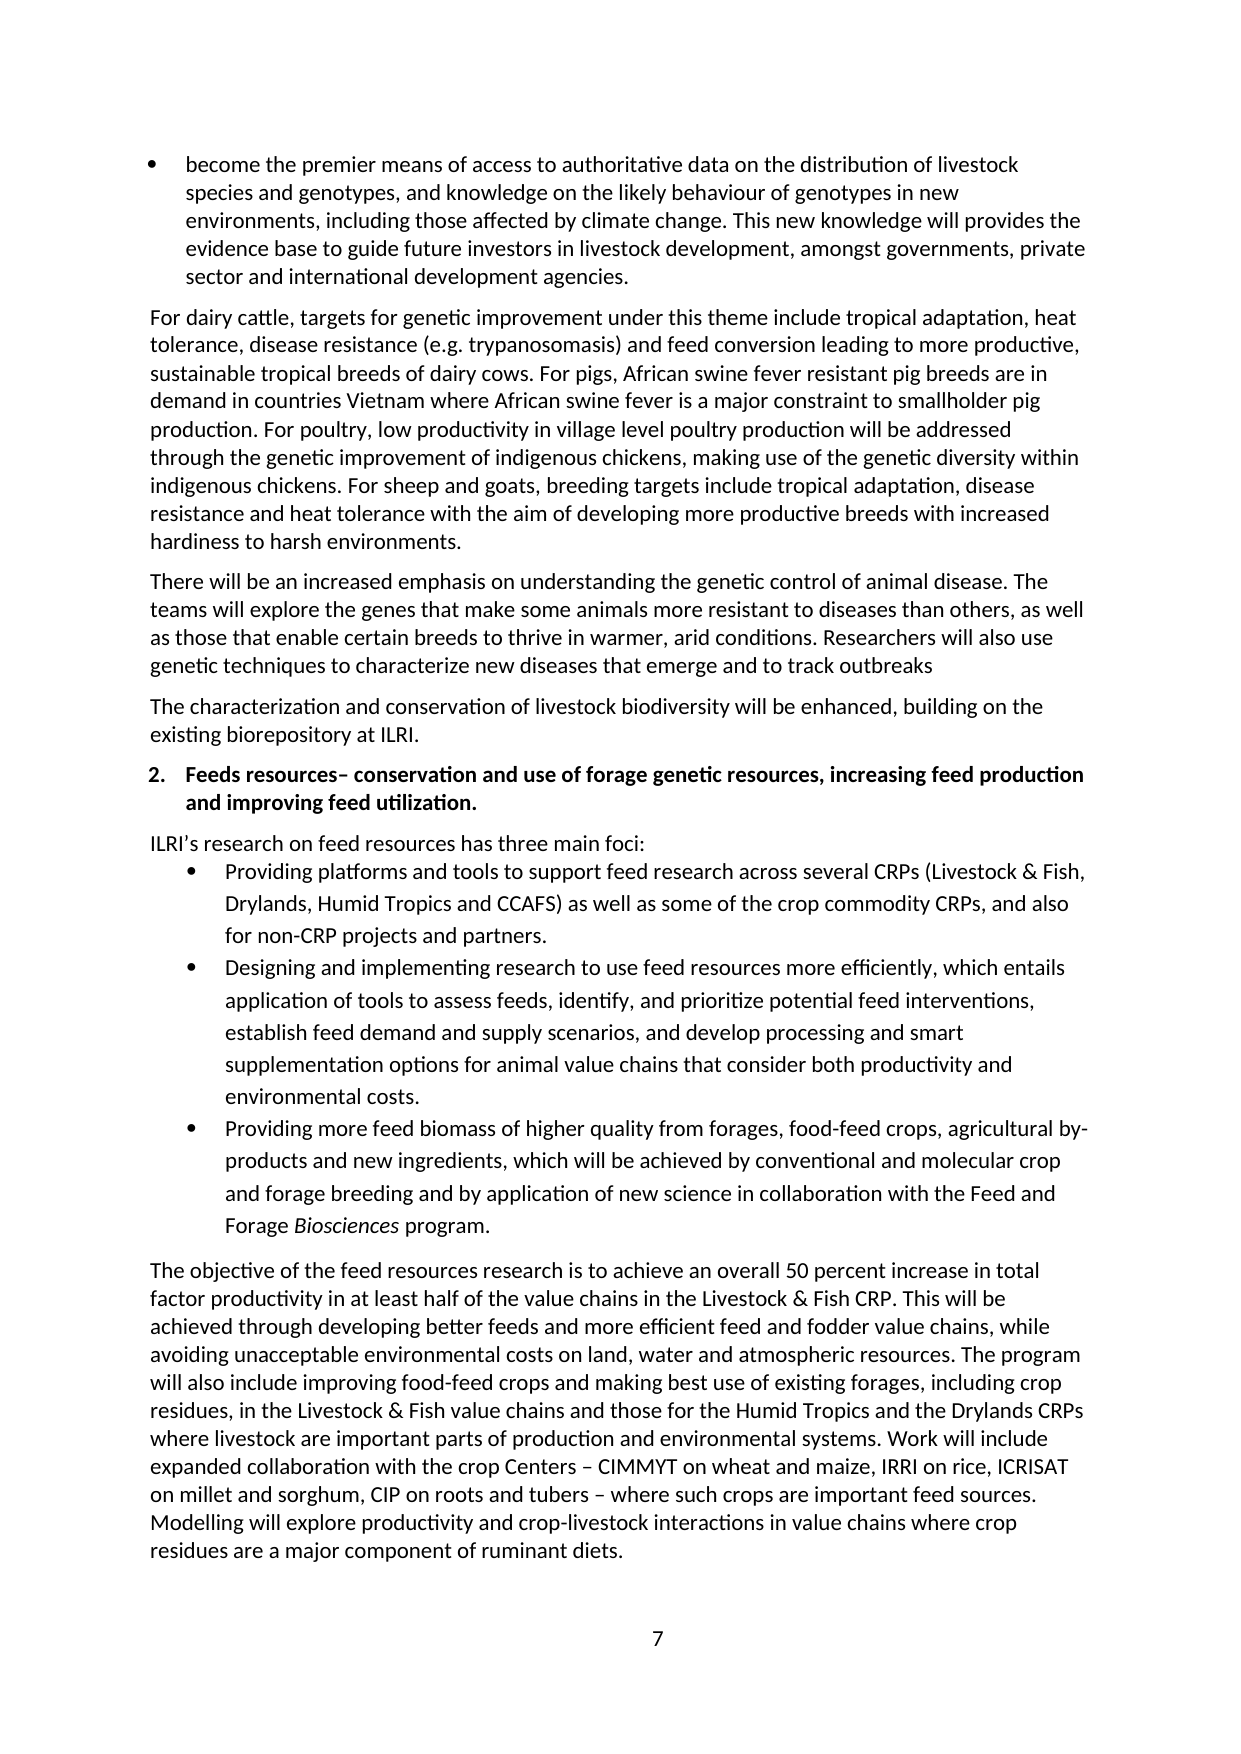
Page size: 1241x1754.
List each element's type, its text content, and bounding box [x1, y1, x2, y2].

text The characterization and conservation of livestock biodiversity will be enhanced, building on the existing biorepository at ILRI. [150, 692, 1090, 748]
list Providing platforms and tools to support feed research across several CRPs (Livestock & Fish, Drylands, Humid Tropics and CCAFS) as well as some of the crop commodity CRPs, and also for non-CRP projects and partners. [187, 857, 1090, 949]
list Designing and implementing research to use feed resources more efficiently, which entails application of tools to assess feeds, identify, and prioritize potential feed interventions, establish feed demand and supply scenarios, and develop processing and smart supplementation options for animal value chains that consider both productivity and environmental costs. [187, 953, 1090, 1110]
text The objective of the feed resources research is to achieve an overall 50 percent increase in total factor productivity in at least half of the value chains in the Livestock & Fish CRP. This will be achieved through developing better feeds and more efficient feed and fodder value chains, while avoiding unacceptable environmental costs on land, water and atmospheric resources. The program will also include improving food-feed crops and making best use of existing forages, including crop residues, in the Livestock & Fish value chains and those for the Humid Tropics and the Drylands CRPs where livestock are important parts of production and environmental systems. Work will include expanded collaboration with the crop Centers – CIMMYT on wheat and maize, IRRI on rice, ICRISAT on millet and sorghum, CIP on roots and tubers – where such crops are important feed sources. Modelling will explore productivity and crop-livestock interactions in value chains where crop residues are a major component of ruminant diets. [150, 1256, 1090, 1564]
list Feeds resources– conservation and use of forage genetic resources, increasing feed production and improving feed utilization. [148, 760, 1090, 816]
list Providing more feed biomass of higher quality from forages, food-feed crops, agricultural by-products and new ingredients, which will be achieved by conventional and molecular crop and forage breeding and by application of new science in collaboration with the Feed and Forage Biosciences program. [187, 1114, 1090, 1239]
text For dairy cattle, targets for genetic improvement under this theme include tropical adaptation, heat tolerance, disease resistance (e.g. trypanosomasis) and feed conversion leading to more productive, sustainable tropical breeds of dairy cows. For pigs, African swine fever resistant pig breeds are in demand in countries Vietnam where African swine fever is a major constraint to smallholder pig production. For poultry, low productivity in village level poultry production will be addressed through the genetic improvement of indigenous chickens, making use of the genetic diversity within indigenous chickens. For sheep and goats, breeding targets include tropical adaptation, disease resistance and heat tolerance with the aim of developing more productive breeds with increased hardiness to harsh environments. [150, 303, 1090, 555]
text ILRI’s research on feed resources has three main foci: [150, 829, 1090, 857]
list become the premier means of access to authoritative data on the distribution of livestock species and genotypes, and knowledge on the likely behaviour of genotypes in new environments, including those affected by climate change. This new knowledge will provides the evidence base to guide future investors in livestock development, amongst governments, private sector and international development agencies. [148, 150, 1090, 290]
text There will be an increased emphasis on understanding the genetic control of animal disease. The teams will explore the genes that make some animals more resistant to diseases than others, as well as those that enable certain breeds to thrive in warmer, arid conditions. Researchers will also use genetic techniques to characterize new diseases that emerge and to track outbreaks [150, 567, 1090, 679]
